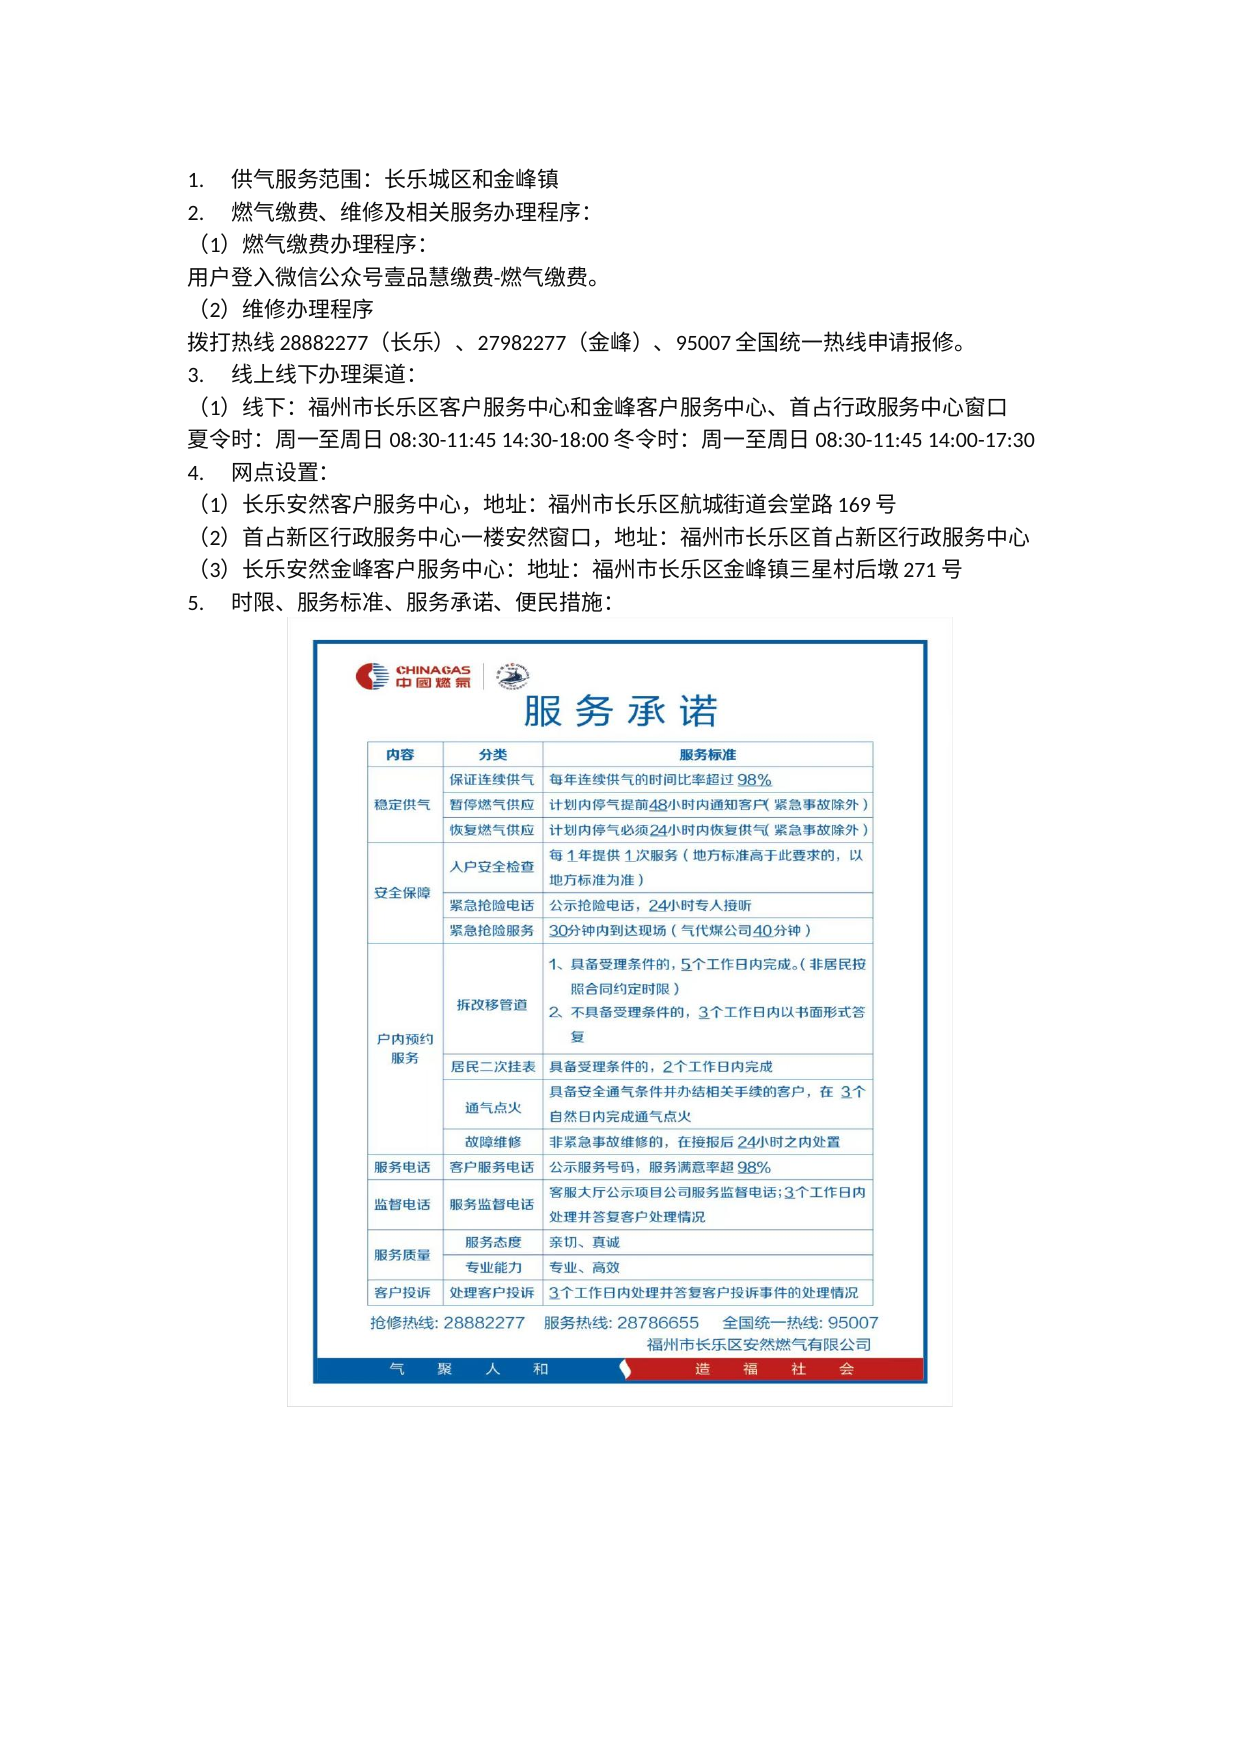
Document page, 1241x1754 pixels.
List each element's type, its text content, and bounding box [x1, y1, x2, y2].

list （2）首占新区行政服务中心一楼安然窗口，地址：福州市长乐区首占新区行政服务中心 [187, 519, 1053, 552]
list 拨打热线28882277（长乐）、27982277（金峰）、95007全国统一热线申请报修。 [187, 324, 1053, 357]
list 维修办理程序 [187, 292, 1053, 324]
list 用户登入微信公众号壹品慧缴费-燃气缴费。 [187, 259, 1053, 292]
list 时限、服务标准、服务承诺、便民措施： [187, 584, 1053, 617]
list 供气服务范围：长乐城区和金峰镇 [187, 162, 1053, 194]
list 夏令时：周一至周日 08:30-11:45 14:30-18:00 冬令时：周一至周日 08:30-11:45 14:00-17:30 [187, 422, 1053, 454]
list 燃气缴费、维修及相关服务办理程序： [187, 194, 1053, 227]
list 线上线下办理渠道： [187, 357, 1053, 389]
list （1）线下：福州市长乐区客户服务中心和金峰客户服务中心、首占行政服务中心窗口 [187, 389, 1053, 422]
list 燃气缴费办理程序： [187, 227, 1053, 259]
list （1）长乐安然客户服务中心，地址：福州市长乐区航城街道会堂路169号 [187, 487, 1053, 519]
list （3）长乐安然金峰客户服务中心：地址：福州市长乐区金峰镇三星村后墩271号 [187, 552, 1053, 584]
list 网点设置： [187, 454, 1053, 487]
picture [287, 617, 953, 1407]
